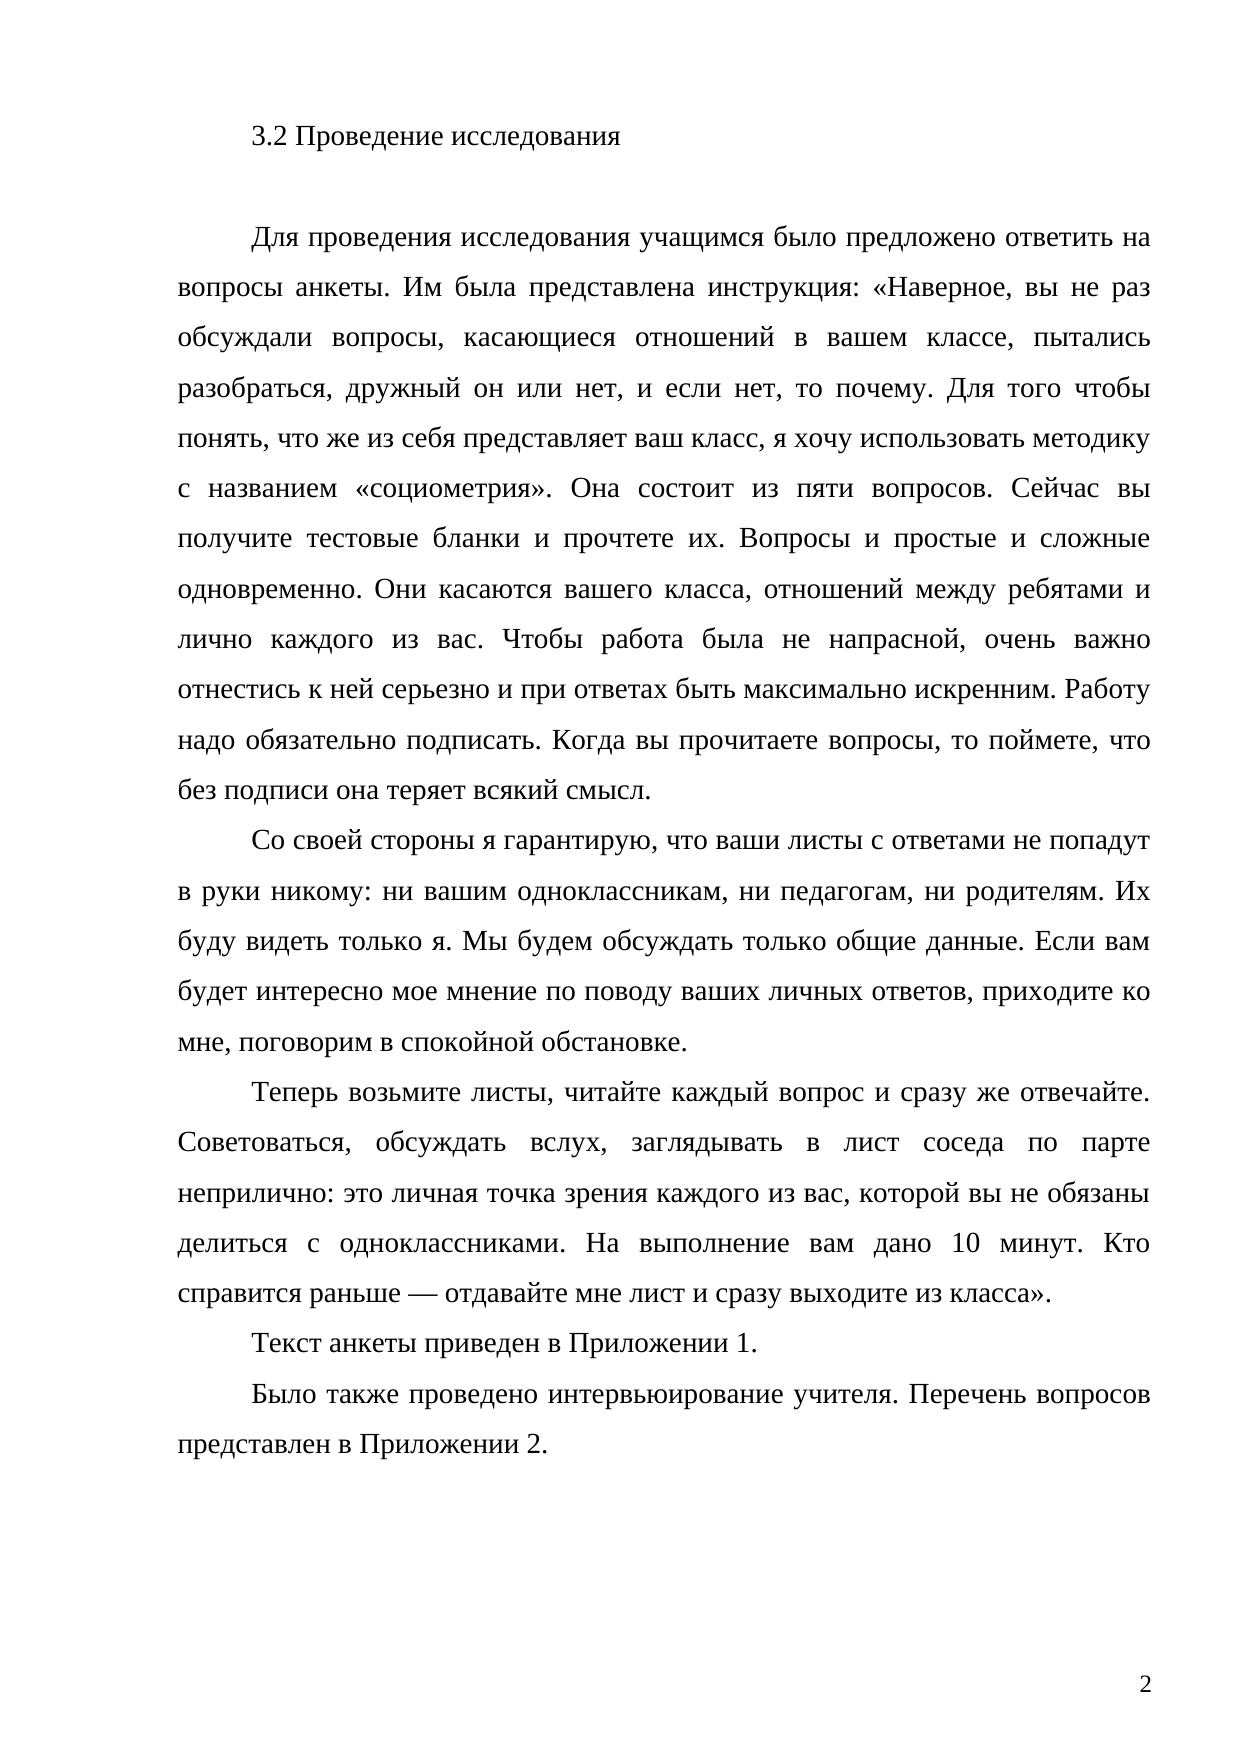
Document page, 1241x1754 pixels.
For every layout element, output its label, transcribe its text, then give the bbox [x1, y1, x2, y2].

text Со своей стороны я гарантирую, что ваши листы с ответами не попадут в руки никому: ни вашим одноклассникам, ни педагогам, ни родителям. Их буду видеть только я. Мы будем обсуждать только общие данные. Если вам будет интересно мое мнение по поводу ваших личных ответов, приходите ко мне, поговорим в спокойной обстановке. [177, 822, 1152, 1057]
text Текст анкеты приведен в Приложении 1. [177, 1326, 1152, 1359]
text Теперь возьмите листы, читайте каждый вопрос и сразу же отвечайте. Советоваться, обсуждать вслух, заглядывать в лист соседа по парте неприлично: это личная точка зрения каждого из вас, которой вы не обязаны делиться с одноклассниками. На выполнение вам дано 10 минут. Кто справится раньше — отдавайте мне лист и сразу выходите из класса». [177, 1074, 1152, 1309]
text 3.2 Проведение исследования [177, 118, 1152, 152]
text Для проведения исследования учащимся было предложено ответить на вопросы анкеты. Им была представлена инструкция: «Наверное, вы не раз обсуждали вопросы, касающиеся отношений в вашем классе, пытались разобраться, дружный он или нет, и если нет, то почему. Для того чтобы понять, что же из себя представляет ваш класс, я хочу использовать методику с названием «социометрия». Она состоит из пяти вопросов. Сейчас вы получите тестовые бланки и прочтете их. Вопросы и простые и сложные одновременно. Они касаются вашего класса, отношений между ребятами и лично каждого из вас. Чтобы работа была не напрасной, очень важно отнестись к ней серьезно и при ответах быть максимально искренним. Работу надо обязательно подписать. Когда вы прочитаете вопросы, то поймете, что без подписи она теряет всякий смысл. [177, 219, 1152, 806]
text Было также проведено интервьюирование учителя. Перечень вопросов представлен в Приложении 2. [177, 1376, 1152, 1460]
